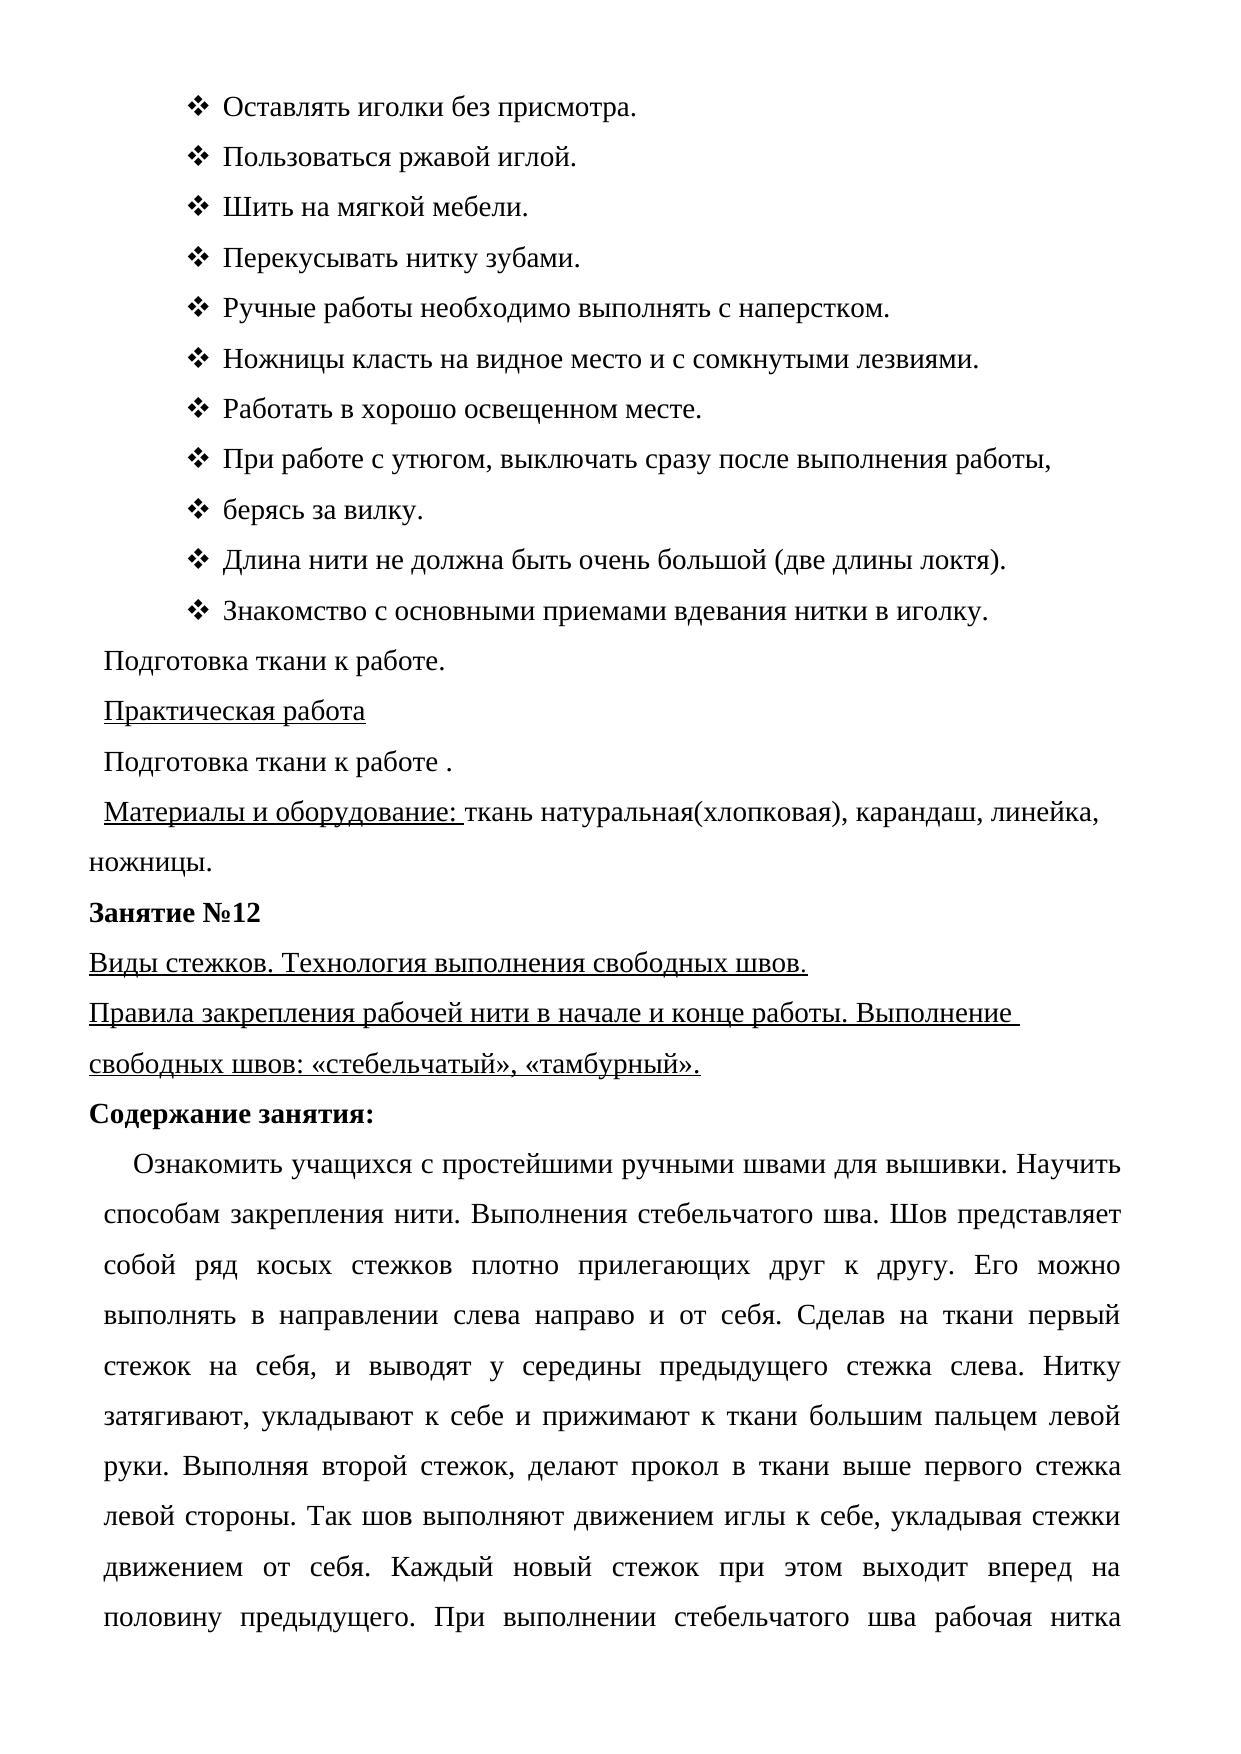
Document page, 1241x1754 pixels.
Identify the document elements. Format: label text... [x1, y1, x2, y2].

text Подготовка ткани к работе . [89, 744, 1122, 777]
list Ножницы класть на видное место и с сомкнутыми лезвиями. [185, 341, 1122, 374]
list При работе с утюгом, выключать сразу после выполнения работы, [185, 442, 1122, 475]
list Перекусывать нитку зубами. [185, 240, 1122, 273]
text Материалы и оборудование: ткань натуральная(хлопковая), карандаш, линейка, ножницы. [89, 794, 1122, 878]
list Длина нити не должна быть очень большой (две длины локтя). [185, 542, 1122, 576]
text Подготовка ткани к работе. [89, 643, 1122, 677]
list Ручные работы необходимо выполнять с наперстком. [185, 290, 1122, 324]
list Шить на мягкой мебели. [185, 189, 1122, 223]
text Практическая работа [89, 693, 1122, 727]
text Правила закрепления рабочей нити в начале и конце работы. Выполнение свободных швов: «стебельчатый», «тамбурный». [89, 995, 1122, 1079]
list берясь за вилку. [185, 492, 1122, 526]
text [103, 1146, 1122, 1633]
text Занятие №12 [88, 895, 1122, 928]
list Оставлять иголки без присмотра. [185, 89, 1122, 122]
list Знакомство с основными приемами вдевания нитки в иголку. [185, 593, 1122, 626]
list Работать в хорошо освещенном месте. [185, 391, 1122, 425]
text Содержание занятия: [88, 1096, 1187, 1129]
text Виды стежков. Технология выполнения свободных швов. [89, 945, 1122, 979]
list Пользоваться ржавой иглой. [185, 139, 1122, 173]
